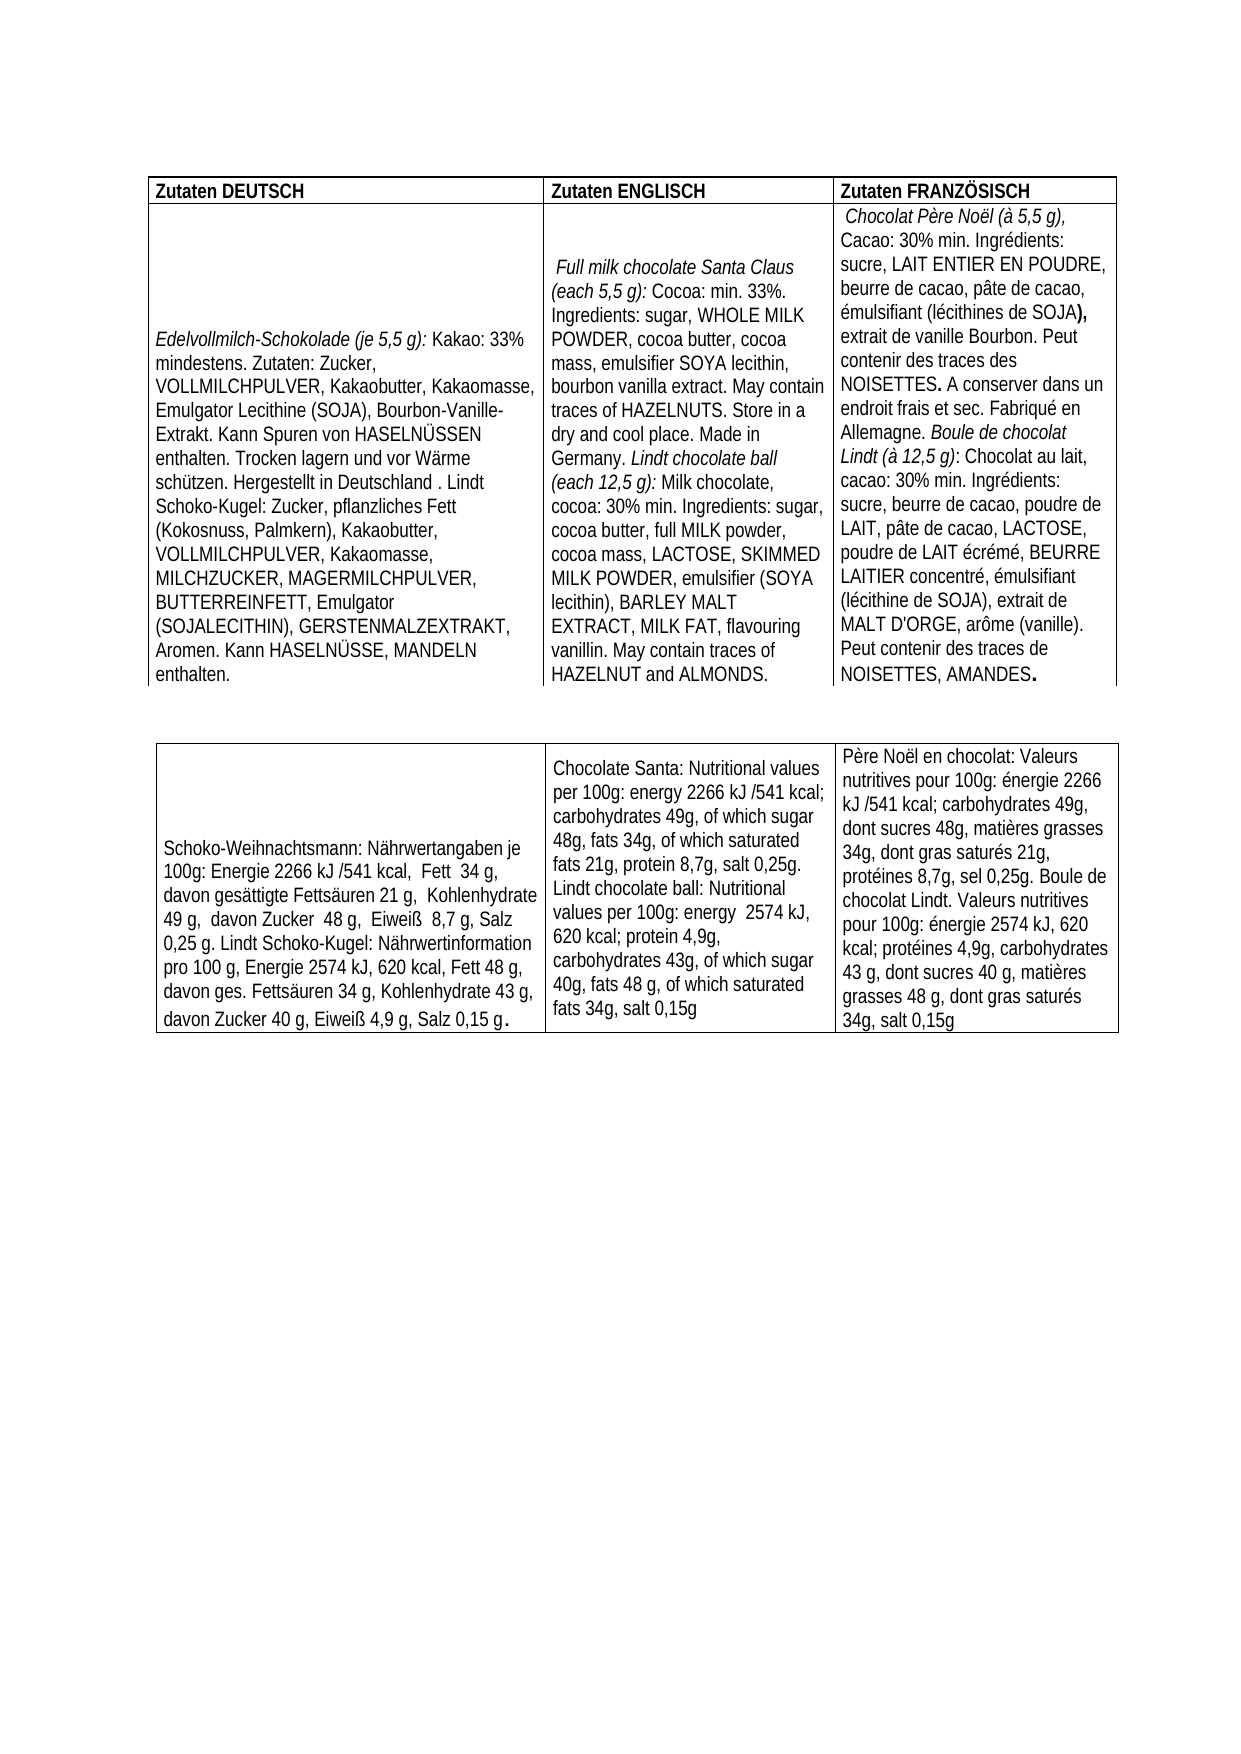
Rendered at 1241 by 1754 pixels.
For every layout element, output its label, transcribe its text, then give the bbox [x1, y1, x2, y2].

table_header Chocolate Santa: Nutritional values per 100g: energy 2266 kJ /541 kcal; carbohydrates 49g, of which sugar 48g, fats 34g, of which saturated fats 21g, protein 8,7g, salt 0,25g. Lindt chocolate ball: Nutritional values per 100g: energy 2574 kJ, 620 kcal; protein 4,9g, carbohydrates 43g, of which sugar 40g, fats 48 g, of which saturated fats 34g, salt 0,15g [546, 744, 835, 1032]
table_cell Chocolat Père Noël (à 5,5 g), Cacao: 30% min. Ingrédients: sucre, LAIT ENTIER EN POUDRE, beurre de cacao, pâte de cacao, émulsifiant (lécithines de SOJA), extrait de vanille Bourbon. Peut contenir des traces des NOISETTES. A conserver dans un endroit frais et sec. Fabriqué en Allemagne. Boule de chocolat Lindt (à 12,5 g): Chocolat au lait, cacao: 30% min. Ingrédients: sucre, beurre de cacao, poudre de LAIT, pâte de cacao, LACTOSE, poudre de LAIT écrémé, BEURRE LAITIER concentré, émulsifiant (lécithine de SOJA), extrait de MALT D'ORGE, arôme (vanille). Peut contenir des traces de NOISETTES, AMANDES. [834, 204, 1116, 686]
table_header Schoko-Weihnachtsmann: Nährwertangaben je 100g: Energie 2266 kJ /541 kcal, Fett 34 g, davon gesättigte Fettsäuren 21 g, Kohlenhydrate 49 g, davon Zucker 48 g, Eiweiß 8,7 g, Salz 0,25 g. Lindt Schoko-Kugel: Nährwertinformation pro 100 g, Energie 2574 kJ, 620 kcal, Fett 48 g, davon ges. Fettsäuren 34 g, Kohlenhydrate 43 g, davon Zucker 40 g, Eiweiß 4,9 g, Salz 0,15 g. [157, 744, 545, 1032]
table_cell Full milk chocolate Santa Claus (each 5,5 g): Cocoa: min. 33%. Ingredients: sugar, WHOLE MILK POWDER, cocoa butter, cocoa mass, emulsifier SOYA lecithin, bourbon vanilla extract. May contain traces of HAZELNUTS. Store in a dry and cool place. Made in Germany. Lindt chocolate ball (each 12,5 g): Milk chocolate, cocoa: 30% min. Ingredients: sugar, cocoa butter, full MILK powder, cocoa mass, LACTOSE, SKIMMED MILK POWDER, emulsifier (SOYA lecithin), BARLEY MALT EXTRACT, MILK FAT, flavouring vanillin. May contain traces of HAZELNUT and ALMONDS. [544, 204, 833, 686]
table_header Zutaten DEUTSCH [149, 178, 543, 203]
table_header Père Noël en chocolat: Valeurs nutritives pour 100g: énergie 2266 kJ /541 kcal; carbohydrates 49g, dont sucres 48g, matières grasses 34g, dont gras saturés 21g, protéines 8,7g, sel 0,25g. Boule de chocolat Lindt. Valeurs nutritives pour 100g: énergie 2574 kJ, 620 kcal; protéines 4,9g, carbohydrates 43 g, dont sucres 40 g, matières grasses 48 g, dont gras saturés 34g, salt 0,15g [836, 744, 1118, 1032]
table_cell Edelvollmilch-Schokolade (je 5,5 g): Kakao: 33% mindestens. Zutaten: Zucker, VOLLMILCHPULVER, Kakaobutter, Kakaomasse, Emulgator Lecithine (SOJA), Bourbon-Vanille-Extrakt. Kann Spuren von HASELNÜSSEN enthalten. Trocken lagern und vor Wärme schützen. Hergestellt in Deutschland . Lindt Schoko-Kugel: Zucker, pflanzliches Fett (Kokosnuss, Palmkern), Kakaobutter, VOLLMILCHPULVER, Kakaomasse, MILCHZUCKER, MAGERMILCHPULVER, BUTTERREINFETT, Emulgator (SOJALECITHIN), GERSTENMALZEXTRAKT, Aromen. Kann HASELNÜSSE, MANDELN enthalten. [149, 204, 543, 686]
table_header Zutaten FRANZÖSISCH [834, 178, 1116, 203]
table_header Zutaten ENGLISCH [544, 178, 833, 203]
